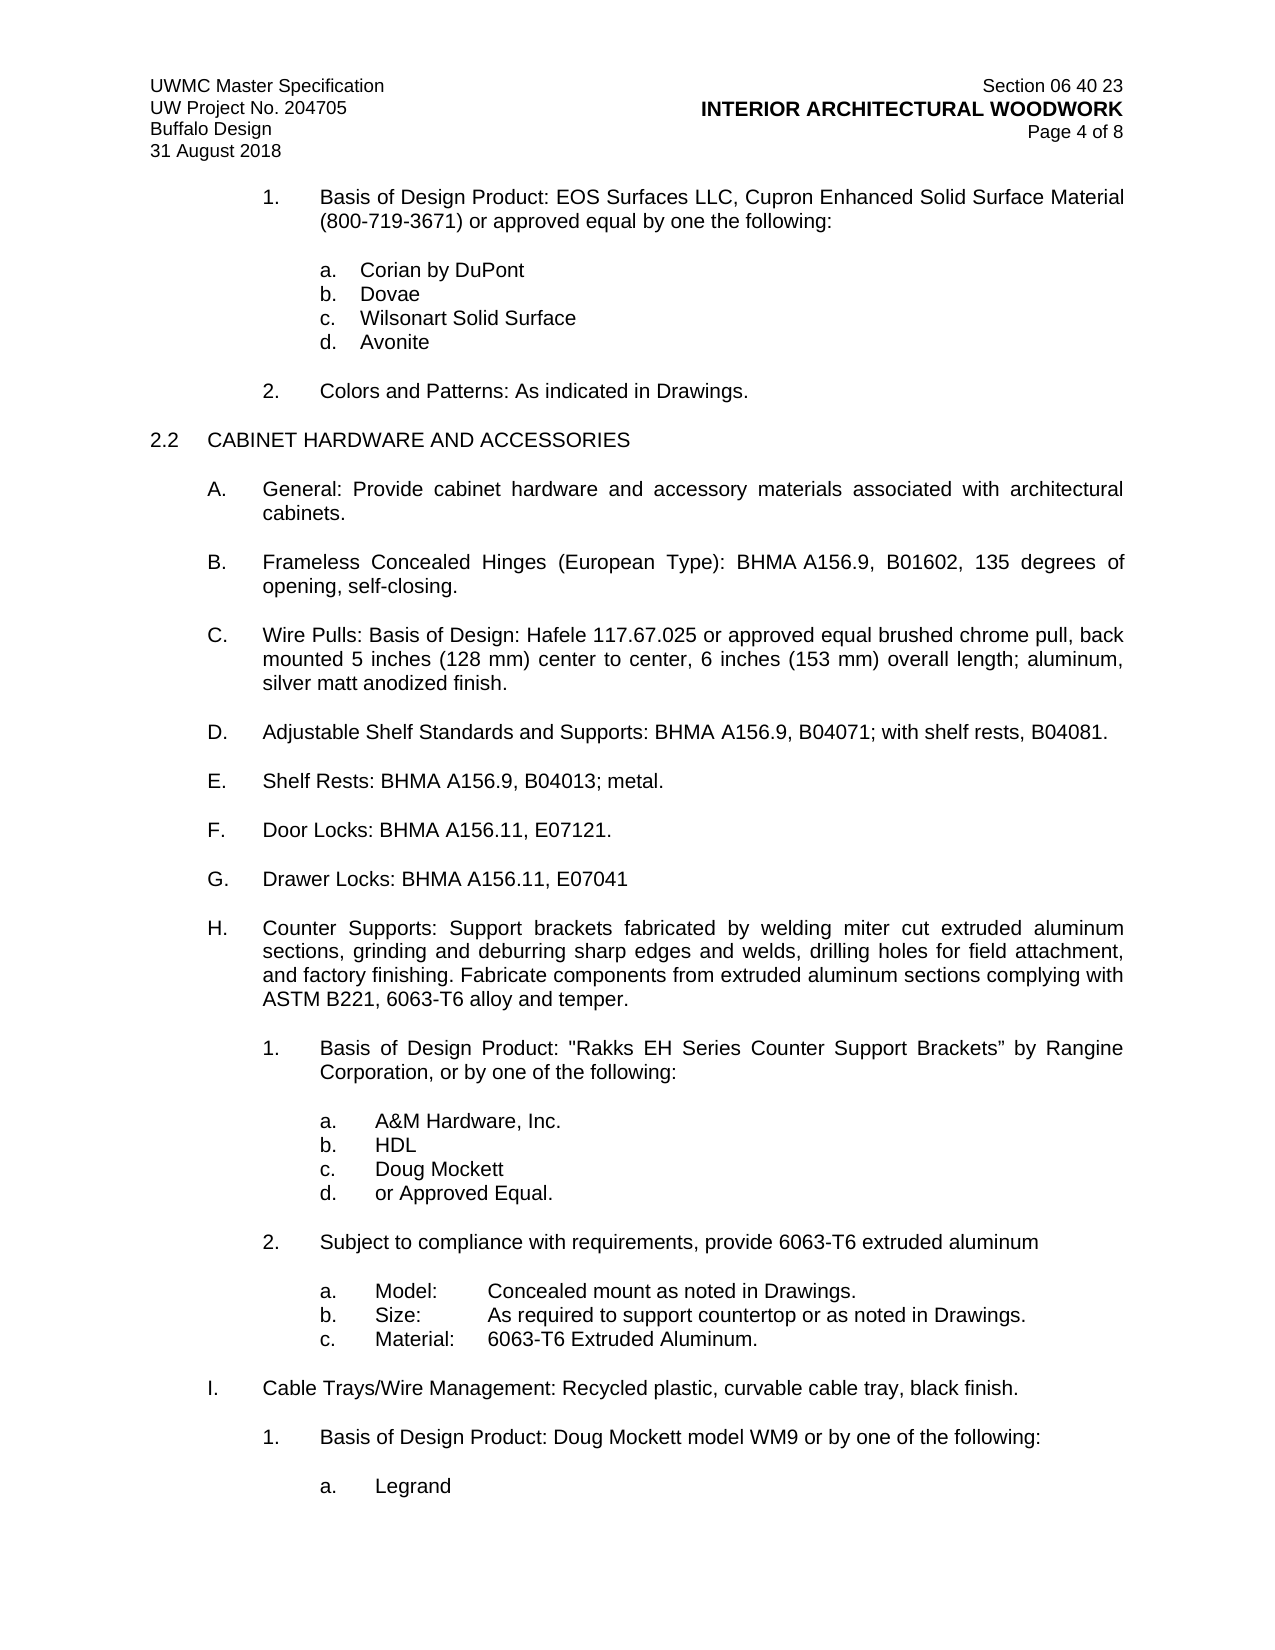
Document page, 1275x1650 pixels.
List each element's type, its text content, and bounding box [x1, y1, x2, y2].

list Basis of Design Product: Doug Mockett model WM9 or by one of the following: [262, 1425, 1125, 1449]
list Colors and Patterns: As indicated in Drawings. [262, 379, 1125, 403]
list Avonite [319, 330, 1125, 354]
list CABINET HARDWARE AND ACCESSORIES [150, 428, 1125, 452]
list A&M Hardware, Inc. [319, 1109, 1125, 1133]
list Basis of Design Product: "Rakks EH Series Counter Support Brackets” by Rangine Corporation, or by one of the following: [262, 1036, 1125, 1084]
list Size: As required to support countertop or as noted in Drawings. [319, 1303, 1125, 1327]
list Cable Trays/Wire Management: Recycled plastic, curvable cable tray, black finish. [207, 1376, 1125, 1400]
list Material: 6063-T6 Extruded Aluminum. [319, 1327, 1125, 1351]
list Door Locks: BHMA A156.11, E07121. [207, 817, 1125, 841]
list Doug Mockett [319, 1157, 1125, 1181]
list Basis of Design Product: EOS Surfaces LLC, Cupron Enhanced Solid Surface Material (800-719-3671) or approved equal by one the following: [637, 209, 1125, 233]
list Model: Concealed mount as noted in Drawings. [319, 1279, 1125, 1303]
list HDL [319, 1133, 1125, 1157]
list Subject to compliance with requirements, provide 6063-T6 extruded aluminum [262, 1230, 1125, 1254]
list Adjustable Shelf Standards and Supports: BHMA A156.9, B04071; with shelf rests, B04081. [207, 719, 1125, 743]
list Dovae [319, 282, 1125, 306]
list Wire Pulls: Basis of Design: Hafele 117.67.025 or approved equal brushed chrome pull, back mounted 5 inches (128 mm) center to center, 6 inches (153 mm) overall length; aluminum, silver matt anodized finish. [207, 623, 1125, 694]
list Drawer Locks: BHMA A156.11, E07041 [207, 866, 1125, 890]
list Wilsonart Solid Surface [319, 306, 1125, 330]
list Shelf Rests: BHMA A156.9, B04013; metal. [207, 768, 1125, 792]
list Basis of Design Product: EOS Surfaces LLC, Cupron Enhanced Solid Surface Material (800-719-3671) or approved equal by one the following: [262, 185, 556, 233]
list or Approved Equal. [319, 1181, 1125, 1205]
list General: Provide cabinet hardware and accessory materials associated with architectural cabinets. [207, 477, 1125, 525]
list Legrand [319, 1474, 1125, 1498]
list Counter Supports: Support brackets fabricated by welding miter cut extruded aluminum sections, grinding and deburring sharp edges and welds, drilling holes for field attachment, and factory finishing. Fabricate components from extruded aluminum sections complying with ASTM B221, 6063-T6 alloy and temper. [207, 915, 1125, 1011]
list Frameless Concealed Hinges (European Type): BHMA A156.9, B01602, 135 degrees of opening, self-closing. [207, 550, 1125, 598]
list Corian by DuPont [319, 258, 1125, 282]
